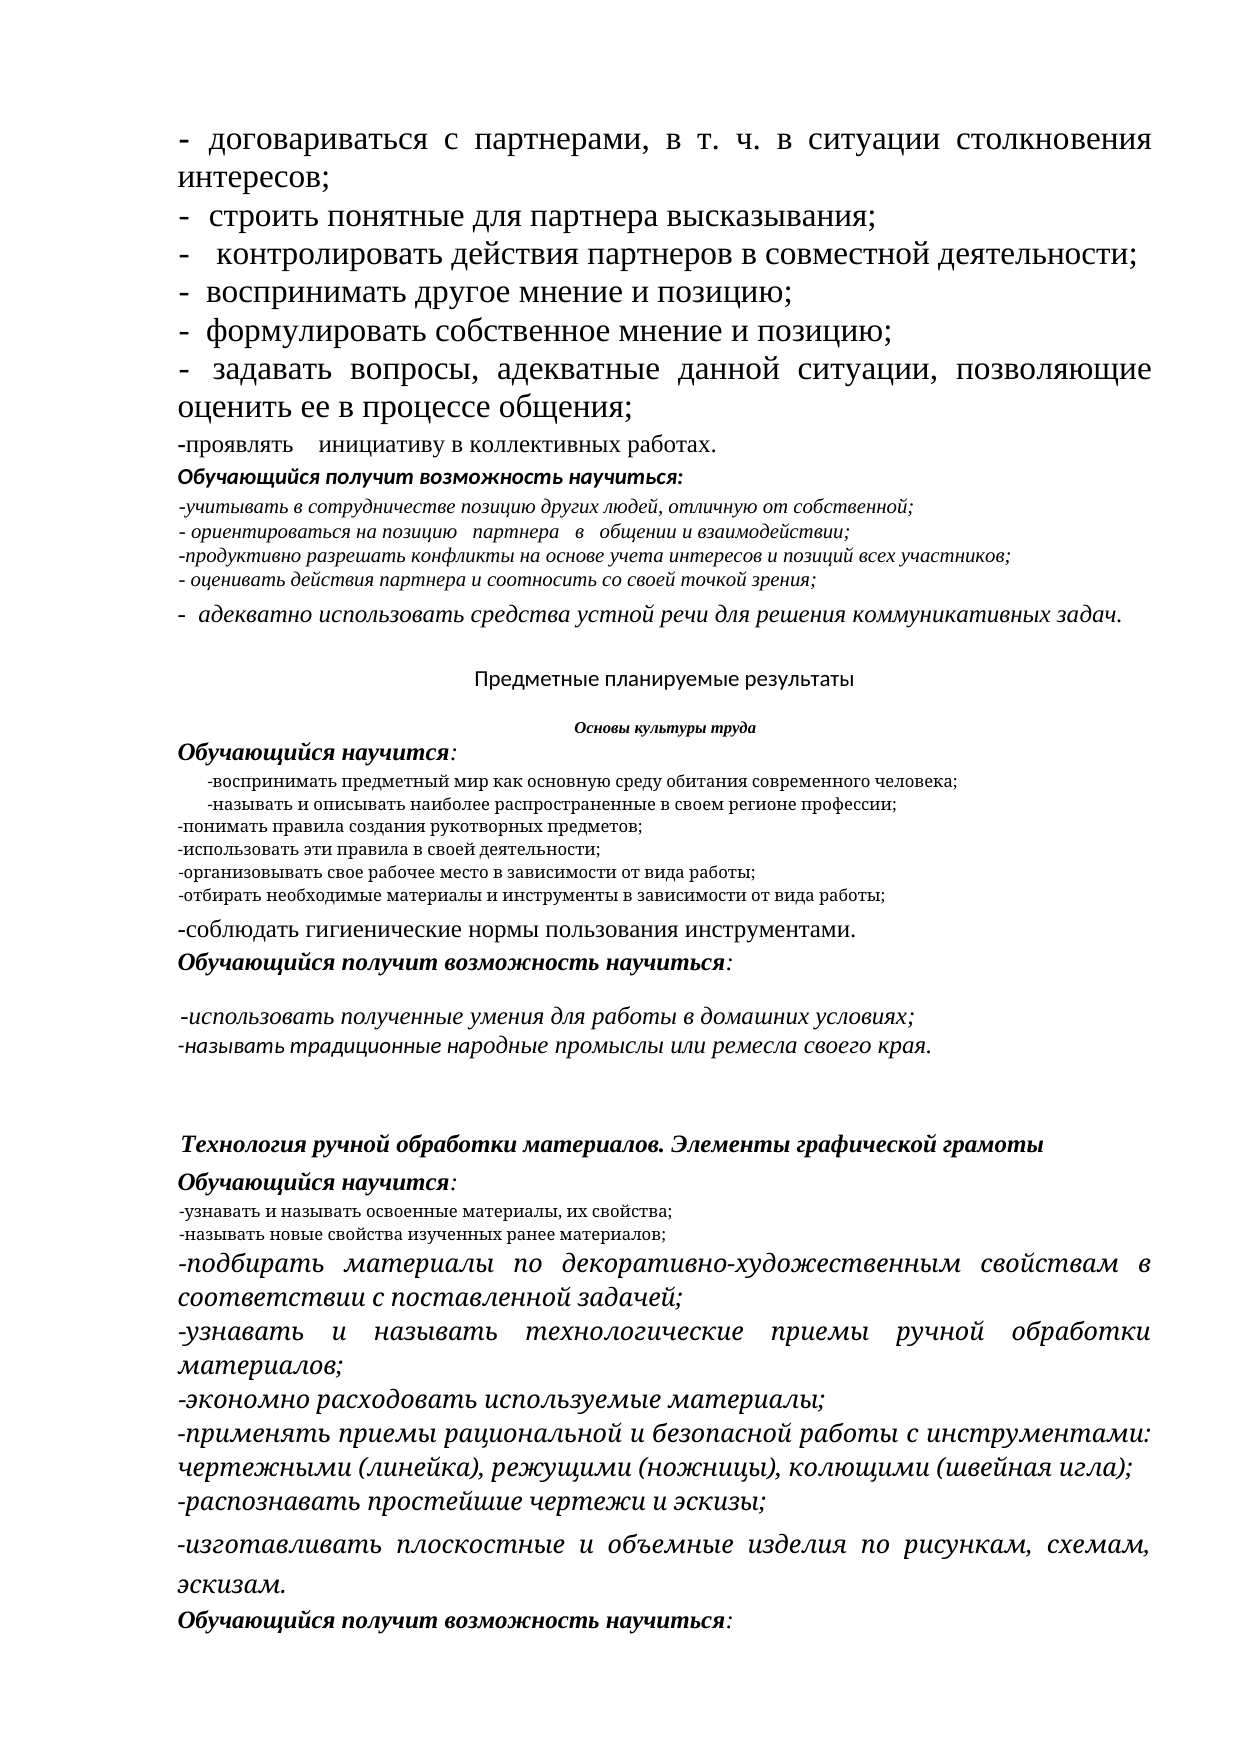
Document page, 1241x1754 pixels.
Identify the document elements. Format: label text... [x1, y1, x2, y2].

list Предметные планируемые результаты [177, 664, 1152, 692]
text -экономно расходовать используемые материалы; [177, 1382, 1152, 1416]
text -учитывать в сотрудничестве позицию других людей, отличную от собственной; [177, 494, 1152, 518]
text - контролировать действия партнеров в совместной деятельности; [177, 233, 1152, 272]
list -изготавливать плоскостные и объемные изделия по рисункам, схемам, эскизам. [177, 1518, 1152, 1600]
text -называть новые свойства изученных ранее материалов; [177, 1223, 1152, 1245]
list Обучающийся получит возможность научиться: [177, 947, 1152, 976]
list Обучающийся научится: [177, 737, 1152, 765]
list Обучающийся получит возможность научиться: [177, 1606, 1152, 1634]
text -использовать полученные умения для работы в домашних условиях; [177, 1001, 1152, 1030]
text -организовывать свое рабочее место в зависимости от вида работы; [177, 861, 1152, 883]
list Обучающийся научится: [177, 1129, 1152, 1196]
list -проявлять инициативу в коллективных работах. [177, 425, 1152, 458]
text -называть и описывать наиболее распространенные в своем регионе профессии; [177, 792, 1152, 815]
text -продуктивно разрешать конфликты на основе учета интересов и позиций всех участников; [177, 543, 1152, 567]
text -узнавать и называть освоенные материалы, их свойства; [177, 1200, 1152, 1223]
text - воспринимать другое мнение и позицию; [177, 272, 1152, 310]
list -называть традиционные народные промыслы или ремесла своего края. [177, 1030, 1152, 1059]
text - ориентироваться на позицию партнера в общении и взаимодействии; [177, 518, 1152, 543]
text - строить понятные для партнера высказывания; [177, 195, 1152, 233]
text -применять приемы рациональной и безопасной работы с инструментами: чертежными (линейка), режущими (ножницы), колющими (швейная игла); [177, 1416, 1152, 1484]
text -использовать эти правила в своей деятельности; [177, 838, 1152, 861]
list Обучающийся получит возможность научиться: [177, 462, 1152, 490]
text -узнавать и называть технологические приемы ручной обработки материалов; [177, 1313, 1152, 1382]
text - договариваться с партнерами, в т. ч. в ситуации столкновения интересов; [177, 118, 1152, 195]
text - формулировать собственное мнение и позицию; [177, 310, 1152, 348]
list - адекватно использовать средства устной речи для решения коммуникативных задач. [177, 591, 1152, 628]
text -отбирать необходимые материалы и инструменты в зависимости от вида работы; [177, 883, 1152, 906]
text -понимать правила создания рукотворных предметов; [177, 815, 1152, 838]
text - задавать вопросы, адекватные данной ситуации, позволяющие оценить ее в процессе общения; [177, 348, 1152, 425]
text -воспринимать предметный мир как основную среду обитания современного человека; [177, 770, 1152, 792]
list -соблюдать гигиенические нормы пользования инструментами. [177, 906, 1152, 943]
text Технология ручной обработки материалов. Элементы графической грамоты [177, 1129, 1044, 1158]
text - оценивать действия партнера и соотносить со своей точкой зрения; [177, 567, 1152, 591]
text Основы культуры труда [177, 717, 1152, 737]
text -распознавать простейшие чертежи и эскизы; [177, 1484, 1152, 1518]
text -подбирать материалы по декоративно-художественным свойствам в соответствии с поставленной задачей; [177, 1245, 1152, 1313]
